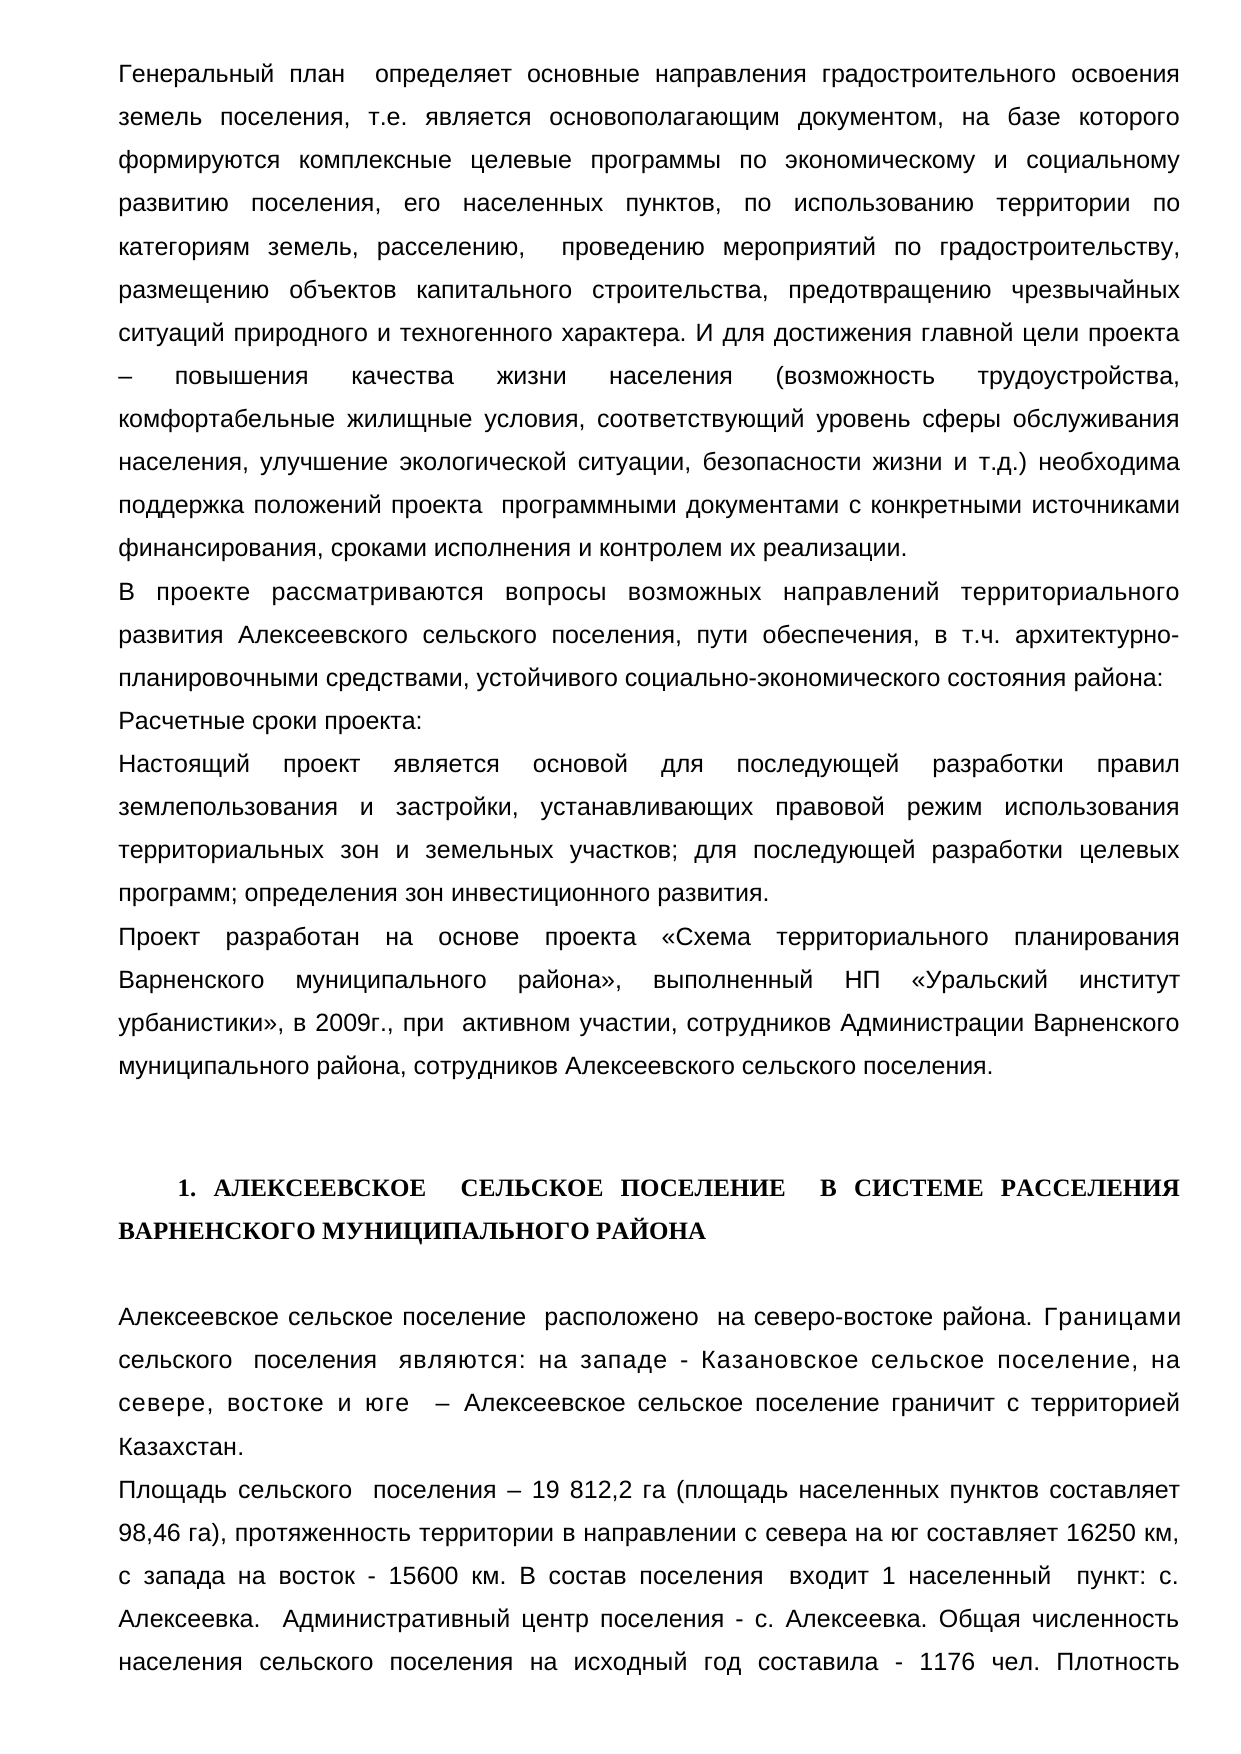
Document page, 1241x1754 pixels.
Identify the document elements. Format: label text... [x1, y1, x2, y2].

text Проект разработан на основе проекта «Схема территориального планирования Варненского муниципального района», выполненный НП «Уральский институт урбанистики», в 2009г., при активном участии, сотрудников Администрации Варненского муниципального района, сотрудников Алексеевского сельского поселения. [118, 922, 1181, 1080]
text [118, 1475, 1181, 1676]
subtitle 1. АЛЕКСЕЕВСКОЕ СЕЛЬСКОЕ ПОСЕЛЕНИЕ В СИСТЕМЕ РАССЕЛЕНИЯ ВАРНЕНСКОГО МУНИЦИПАЛЬНОГО РАЙОНА [118, 1173, 1181, 1245]
text Генеральный план определяет основные направления градостроительного освоения земель поселения, т.е. является основополагающим документом, на базе которого формируются комплексные целевые программы по экономическому и социальному развитию поселения, его населенных пунктов, по использованию территории по категориям земель, расселению, проведению мероприятий по градостроительству, размещению объектов капитального строительства, предотвращению чрезвычайных ситуаций природного и техногенного характера. И для достижения главной цели проекта – повышения качества жизни населения (возможность трудоустройства, комфортабельные жилищные условия, соответствующий уровень сферы обслуживания населения, улучшение экологической ситуации, безопасности жизни и т.д.) необходима поддержка положений проекта программными документами с конкретными источниками финансирования, сроками исполнения и контролем их реализации. [118, 59, 1181, 562]
text В проекте рассматриваются вопросы возможных направлений территориального развития Алексеевского сельского поселения, пути обеспечения, в т.ч. архитектурно-планировочными средствами, устойчивого социально-экономического состояния района: [118, 577, 1181, 692]
text Настоящий проект является основой для последующей разработки правил землепользования и застройки, устанавливающих правовой режим использования территориальных зон и земельных участков; для последующей разработки целевых программ; определения зон инвестиционного развития. [118, 749, 1181, 907]
text Алексеевское сельское поселение расположено на северо-востоке района. Границами сельского поселения являются: на западе - Казановское сельское поселение, на севере, востоке и юге – Алексеевское сельское поселение граничит с территорией Казахстан. [118, 1302, 1181, 1460]
text Расчетные сроки проекта: [118, 706, 1181, 735]
